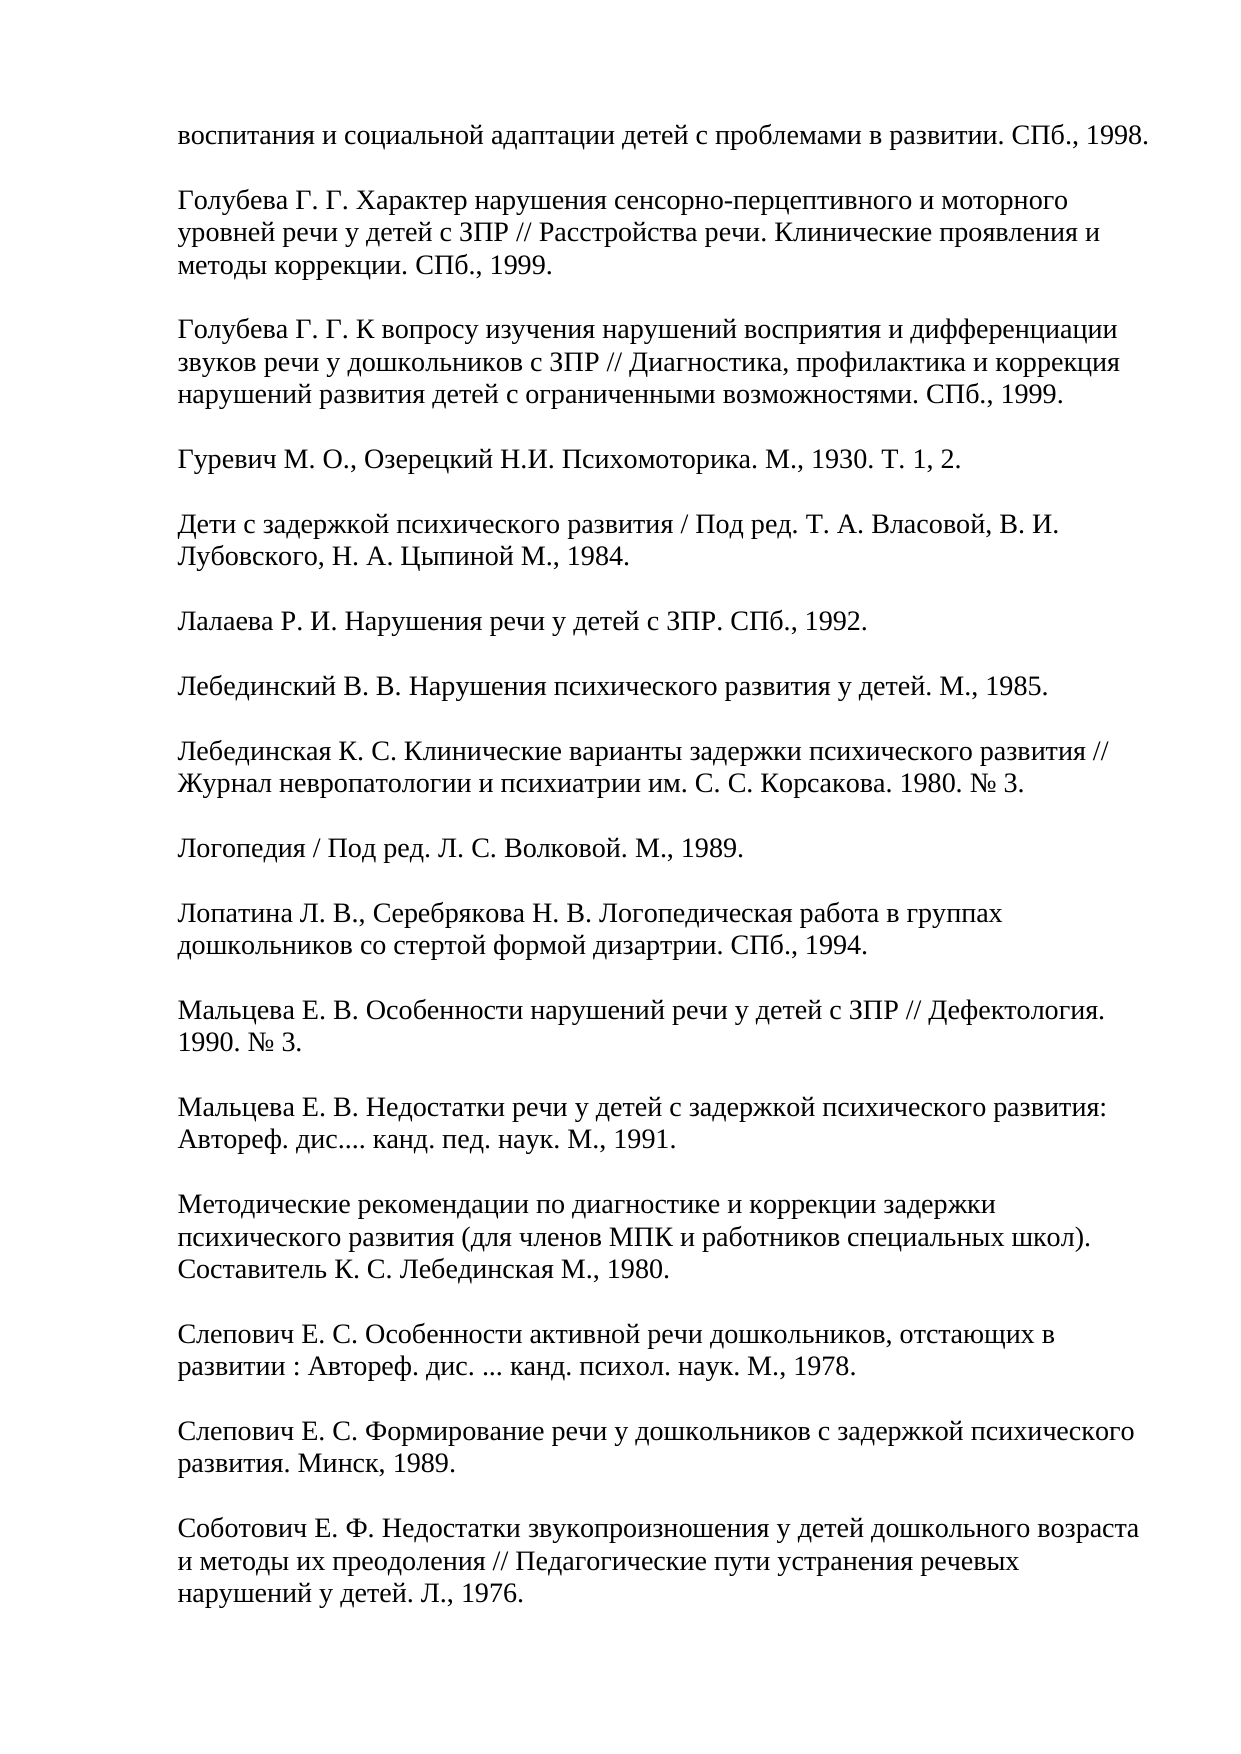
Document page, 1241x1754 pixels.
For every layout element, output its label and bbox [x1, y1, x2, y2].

text [177, 118, 1152, 1608]
